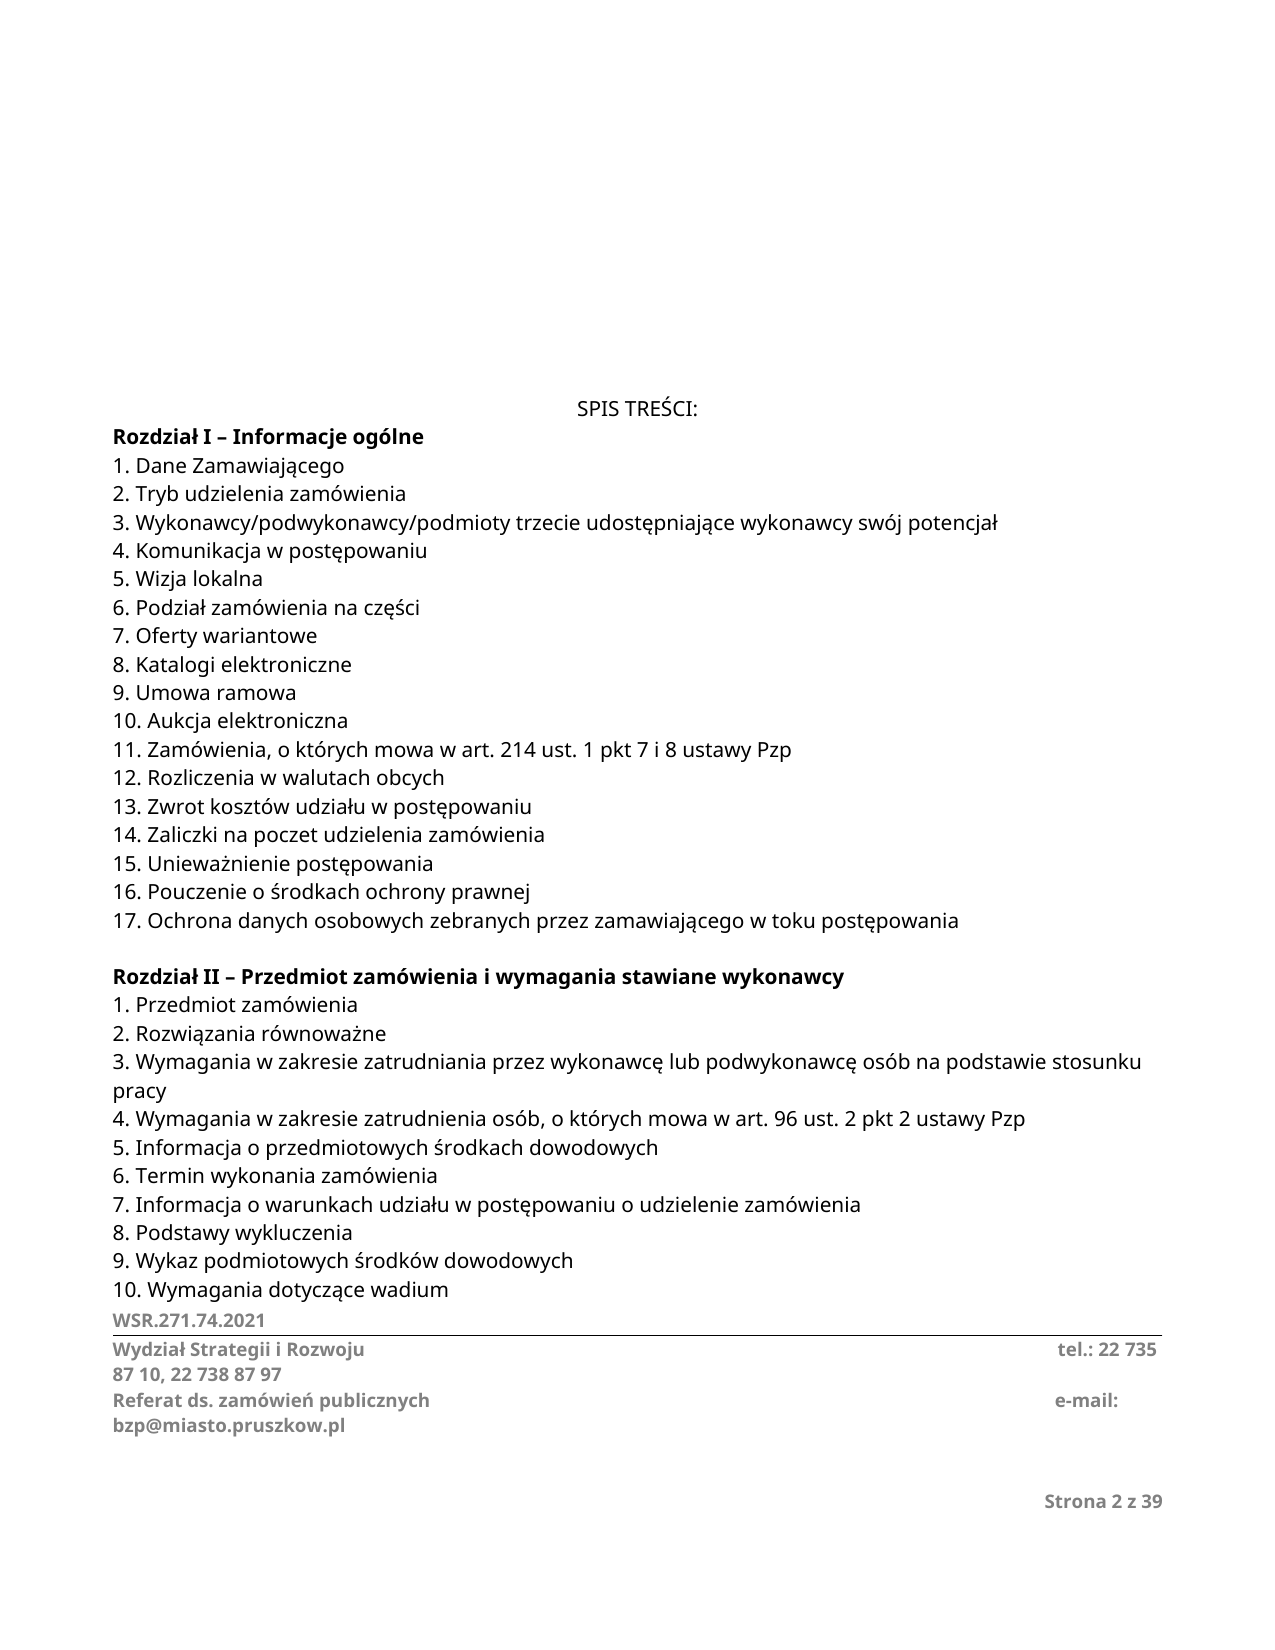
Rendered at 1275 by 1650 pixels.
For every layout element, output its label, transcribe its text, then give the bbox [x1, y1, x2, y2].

text 15. Unieważnienie postępowania [112, 849, 1162, 877]
text SPIS TREŚCI: [112, 394, 1162, 422]
text 17. Ochrona danych osobowych zebranych przez zamawiającego w toku postępowania [112, 906, 1162, 962]
text 2. Tryb udzielenia zamówienia [112, 479, 1162, 508]
text 7. Informacja o warunkach udziału w postępowaniu o udzielenie zamówienia [112, 1190, 1162, 1218]
text 9. Wykaz podmiotowych środków dowodowych [112, 1247, 1162, 1275]
text 13. Zwrot kosztów udziału w postępowaniu [112, 792, 1162, 820]
text 4. Komunikacja w postępowaniu [112, 536, 1162, 564]
text 12. Rozliczenia w walutach obcych [112, 763, 1162, 792]
text 8. Podstawy wykluczenia [112, 1218, 1162, 1247]
text 16. Pouczenie o środkach ochrony prawnej [112, 877, 1162, 906]
text 10. Wymagania dotyczące wadium [112, 1275, 1162, 1303]
text 9. Umowa ramowa [112, 678, 1162, 707]
text 11. Zamówienia, o których mowa w art. 214 ust. 1 pkt 7 i 8 ustawy Pzp [112, 735, 1162, 763]
text 3. Wykonawcy/podwykonawcy/podmioty trzecie udostępniające wykonawcy swój potencjał [112, 508, 1162, 536]
text 2. Rozwiązania równoważne [112, 1019, 1162, 1047]
text 6. Termin wykonania zamówienia [112, 1161, 1162, 1190]
text 6. Podział zamówienia na części [112, 593, 1162, 621]
text 8. Katalogi elektroniczne [112, 650, 1162, 678]
text 4. Wymagania w zakresie zatrudnienia osób, o których mowa w art. 96 ust. 2 pkt 2 ustawy Pzp [112, 1104, 1162, 1133]
text 5. Wizja lokalna [112, 564, 1162, 593]
text 10. Aukcja elektroniczna [112, 707, 1162, 735]
text 1. Dane Zamawiającego [112, 451, 1162, 479]
text 5. Informacja o przedmiotowych środkach dowodowych [112, 1133, 1162, 1161]
text 14. Zaliczki na poczet udzielenia zamówienia [112, 820, 1162, 849]
text Rozdział I – Informacje ogólne [112, 422, 1162, 451]
text 7. Oferty wariantowe [112, 621, 1162, 650]
text 3. Wymagania w zakresie zatrudniania przez wykonawcę lub podwykonawcę osób na podstawie stosunku pracy [112, 1047, 1162, 1104]
text Rozdział II – Przedmiot zamówienia i wymagania stawiane wykonawcy [112, 962, 1162, 991]
text 1. Przedmiot zamówienia [112, 991, 1162, 1019]
